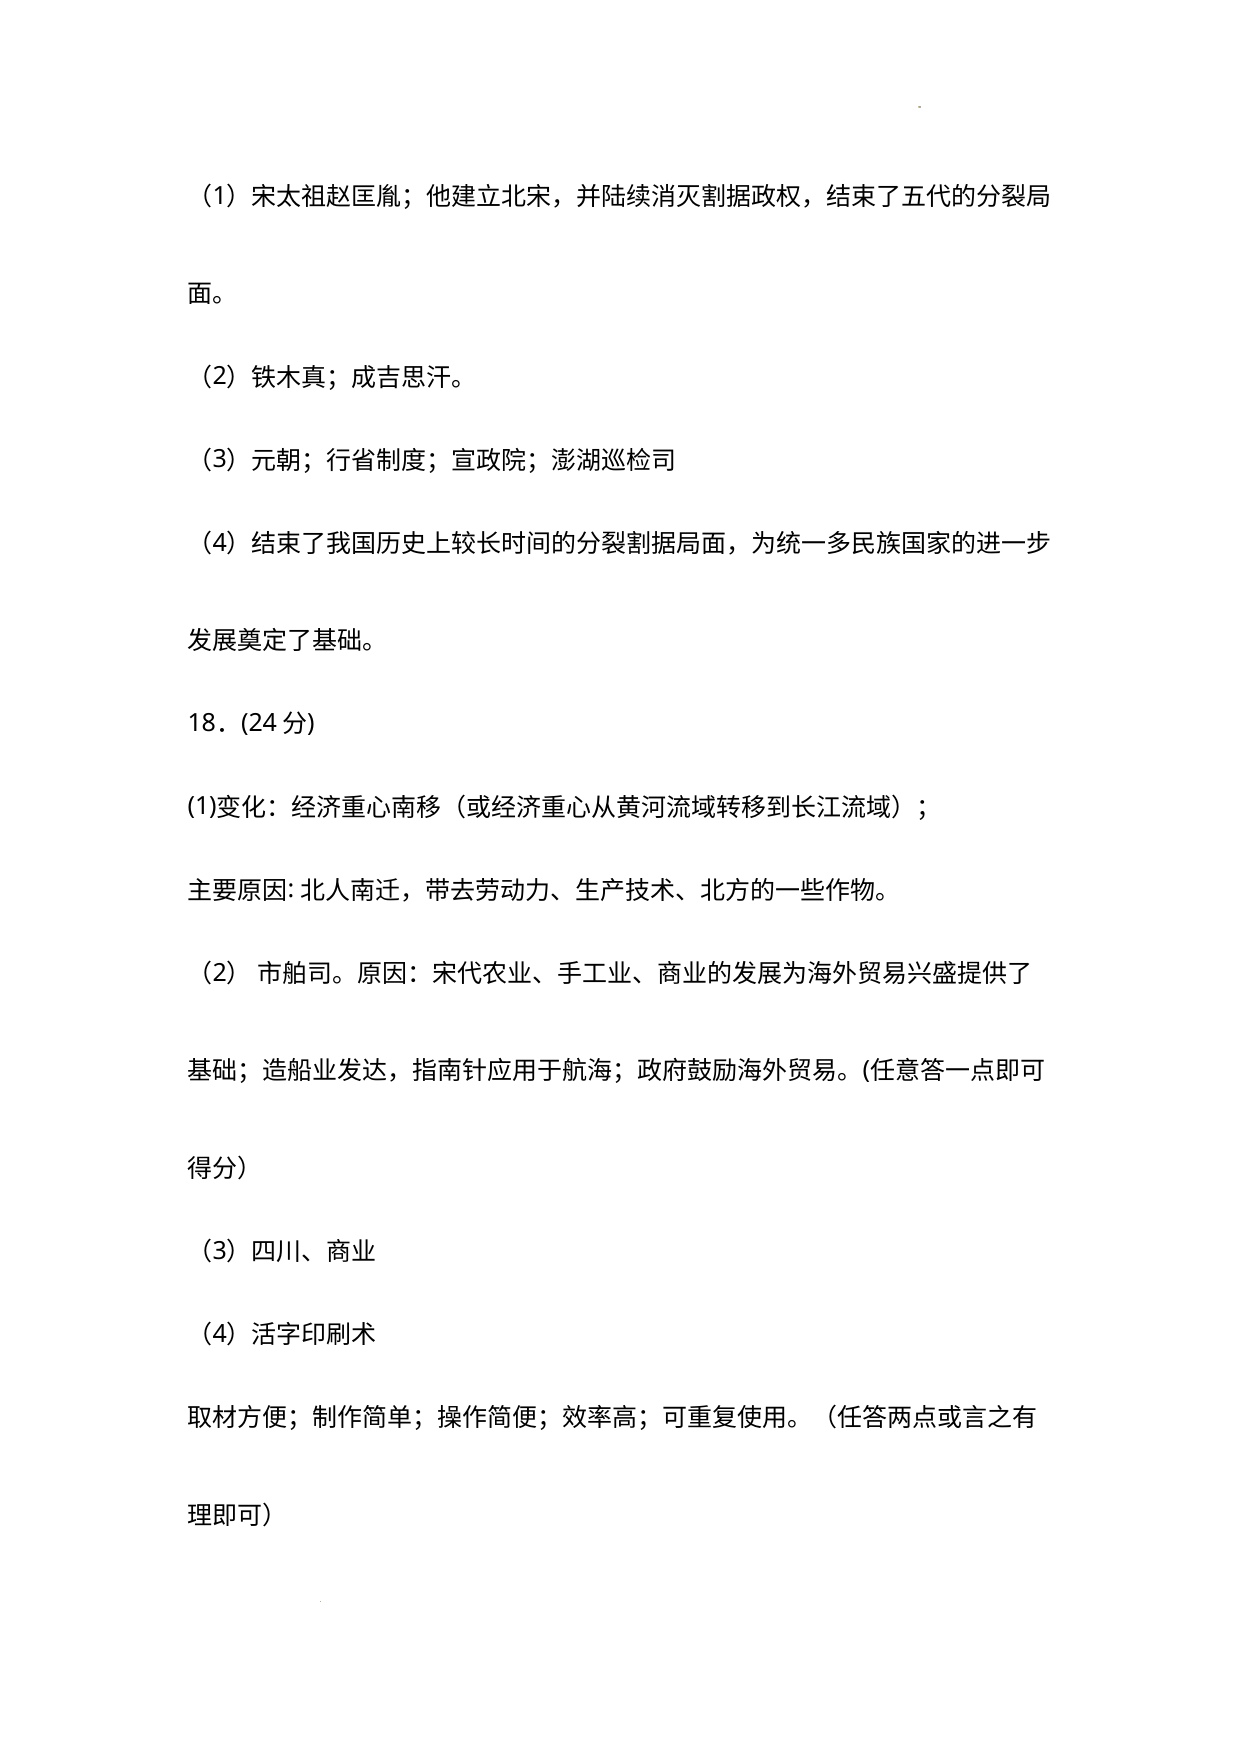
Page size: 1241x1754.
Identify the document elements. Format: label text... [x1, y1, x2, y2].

text （2）铁木真；成吉思汗。 [187, 343, 1053, 408]
text （3）四川、商业 [187, 1217, 1053, 1282]
text （3）元朝；行省制度；宣政院；澎湖巡检司 [187, 426, 1053, 491]
text 主要原因: 北人南迁，带去劳动力、生产技术、北方的一些作物。 [187, 856, 1053, 921]
text （4）结束了我国历史上较长时间的分裂割据局面，为统一多民族国家的进一步发展奠定了基础。 [187, 509, 1053, 671]
text （4）活字印刷术 [187, 1300, 1053, 1365]
text (1)变化：经济重心南移（或经济重心从黄河流域转移到长江流域）； [187, 773, 1053, 838]
text 取材方便；制作简单；操作简便；效率高；可重复使用。（任答两点或言之有理即可） [187, 1383, 1053, 1546]
text 18．(24分) [187, 689, 1053, 754]
text （1）宋太祖赵匡胤；他建立北宋，并陆续消灭割据政权，结束了五代的分裂局面。 [187, 162, 1053, 324]
text （2） 市舶司。原因：宋代农业、手工业、商业的发展为海外贸易兴盛提供了基础；造船业发达，指南针应用于航海；政府鼓励海外贸易。(任意答一点即可得分） [187, 939, 1053, 1199]
